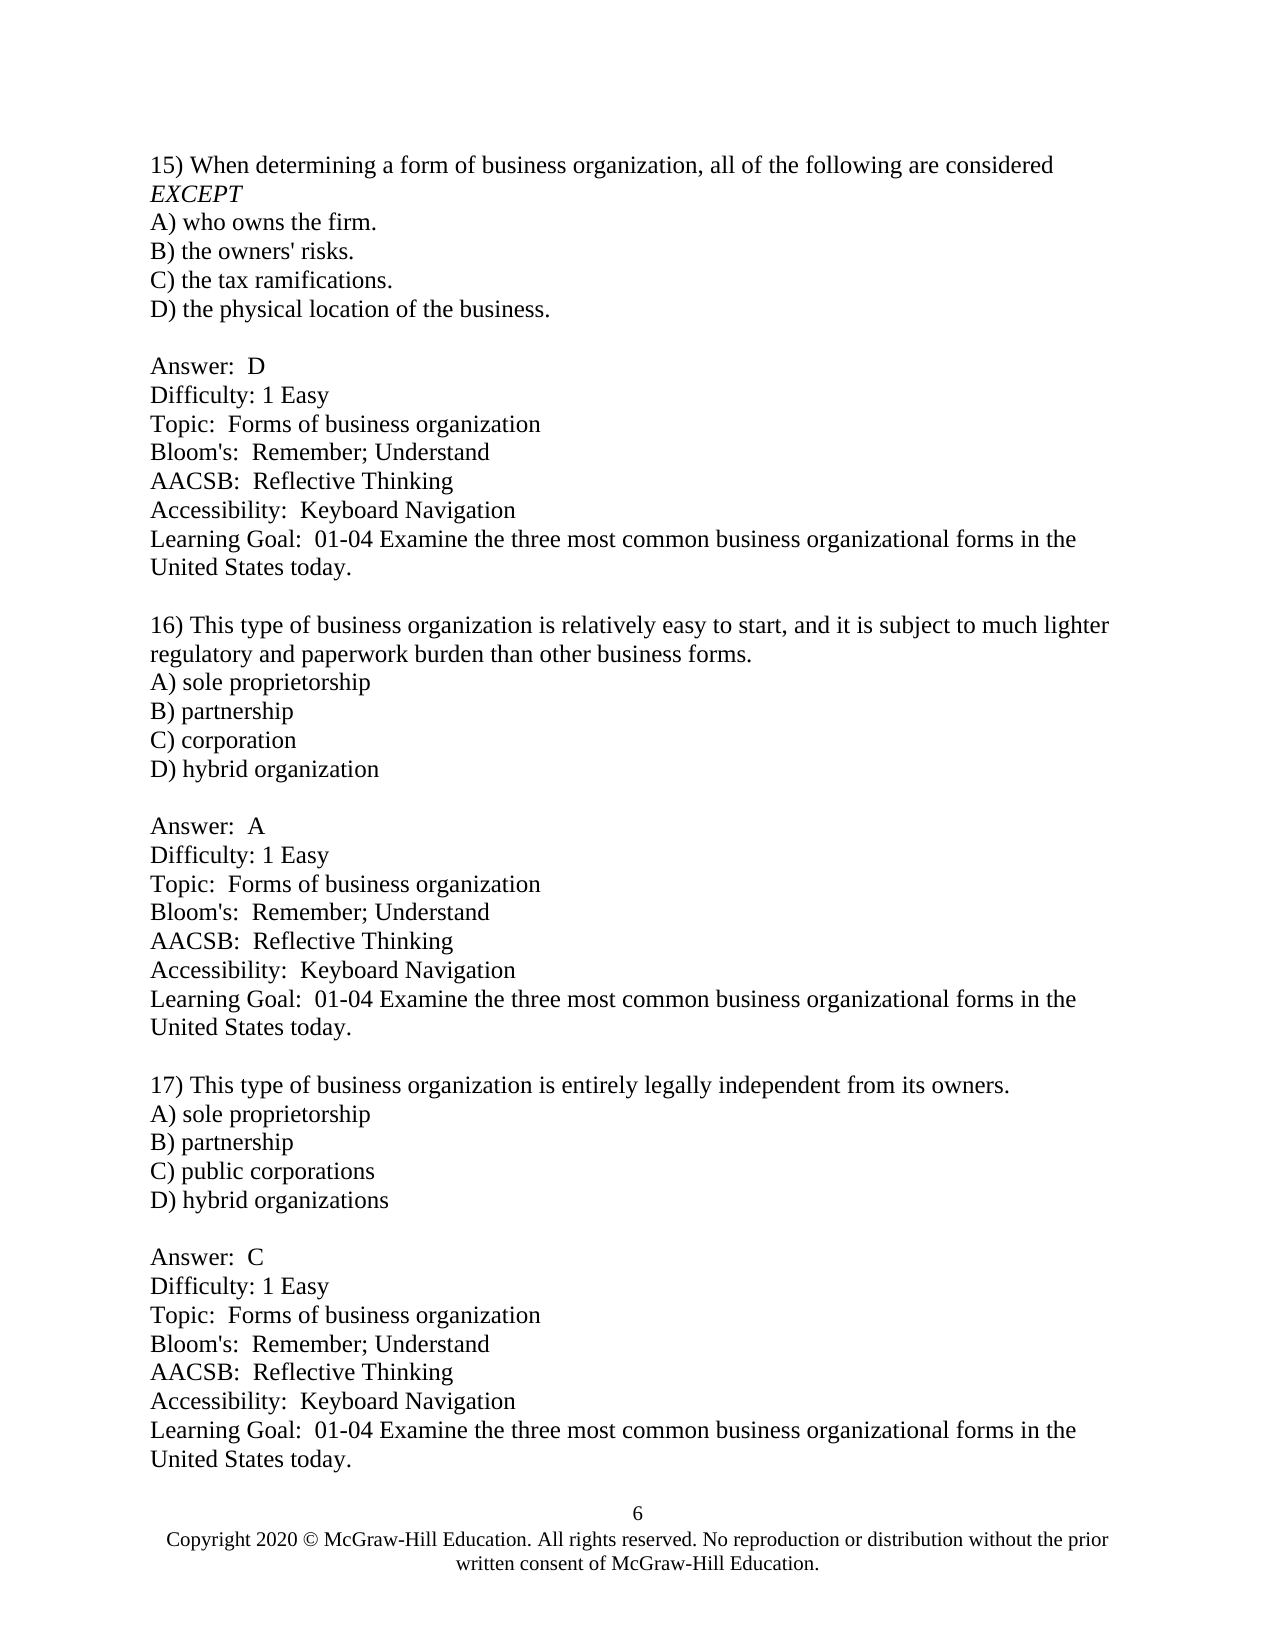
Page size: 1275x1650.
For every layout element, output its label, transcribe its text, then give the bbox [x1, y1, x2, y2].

text Bloom's: Remember; Understand [150, 1329, 1125, 1357]
text Topic: Forms of business organization [150, 409, 1125, 437]
text D) hybrid organizations [150, 1185, 1125, 1214]
text Difficulty: 1 Easy [150, 840, 1125, 869]
text C) the tax ramifications. [150, 265, 1125, 294]
text Bloom's: Remember; Understand [150, 437, 1125, 466]
text AACSB: Reflective Thinking [150, 1357, 1125, 1386]
text B) partnership [150, 696, 1125, 725]
text C) public corporations [150, 1156, 1125, 1185]
text Answer: D [150, 351, 1125, 380]
text D) hybrid organization [150, 754, 1125, 782]
text Accessibility: Keyboard Navigation [150, 955, 1125, 984]
text 15) When determining a form of business organization, all of the following are considered EXCEPT [150, 150, 1125, 207]
text C) corporation [150, 725, 1125, 754]
text Accessibility: Keyboard Navigation [150, 1386, 1125, 1415]
text AACSB: Reflective Thinking [150, 466, 1125, 495]
text Bloom's: Remember; Understand [150, 897, 1125, 926]
text Learning Goal: 01-04 Examine the three most common business organizational forms in the United States today. [150, 1415, 1125, 1472]
text Learning Goal: 01-04 Examine the three most common business organizational forms in the United States today. [150, 984, 1125, 1041]
text Topic: Forms of business organization [150, 1300, 1125, 1329]
text Learning Goal: 01-04 Examine the three most common business organizational forms in the United States today. [150, 524, 1125, 581]
text 16) This type of business organization is relatively easy to start, and it is subject to much lighter regulatory and paperwork burden than other business forms. [150, 610, 1125, 667]
text Accessibility: Keyboard Navigation [150, 495, 1125, 524]
text D) the physical location of the business. [150, 294, 1125, 322]
text B) partnership [150, 1127, 1125, 1156]
text A) sole proprietorship [150, 1099, 1125, 1127]
text A) sole proprietorship [150, 667, 1125, 696]
text Topic: Forms of business organization [150, 869, 1125, 897]
text AACSB: Reflective Thinking [150, 926, 1125, 955]
text B) the owners' risks. [150, 236, 1125, 265]
text A) who owns the firm. [150, 207, 1125, 236]
text Answer: A [150, 811, 1125, 840]
text 17) This type of business organization is entirely legally independent from its owners. [150, 1070, 1125, 1099]
text Difficulty: 1 Easy [150, 1271, 1125, 1300]
text Answer: C [150, 1242, 1125, 1271]
text Difficulty: 1 Easy [150, 380, 1125, 409]
